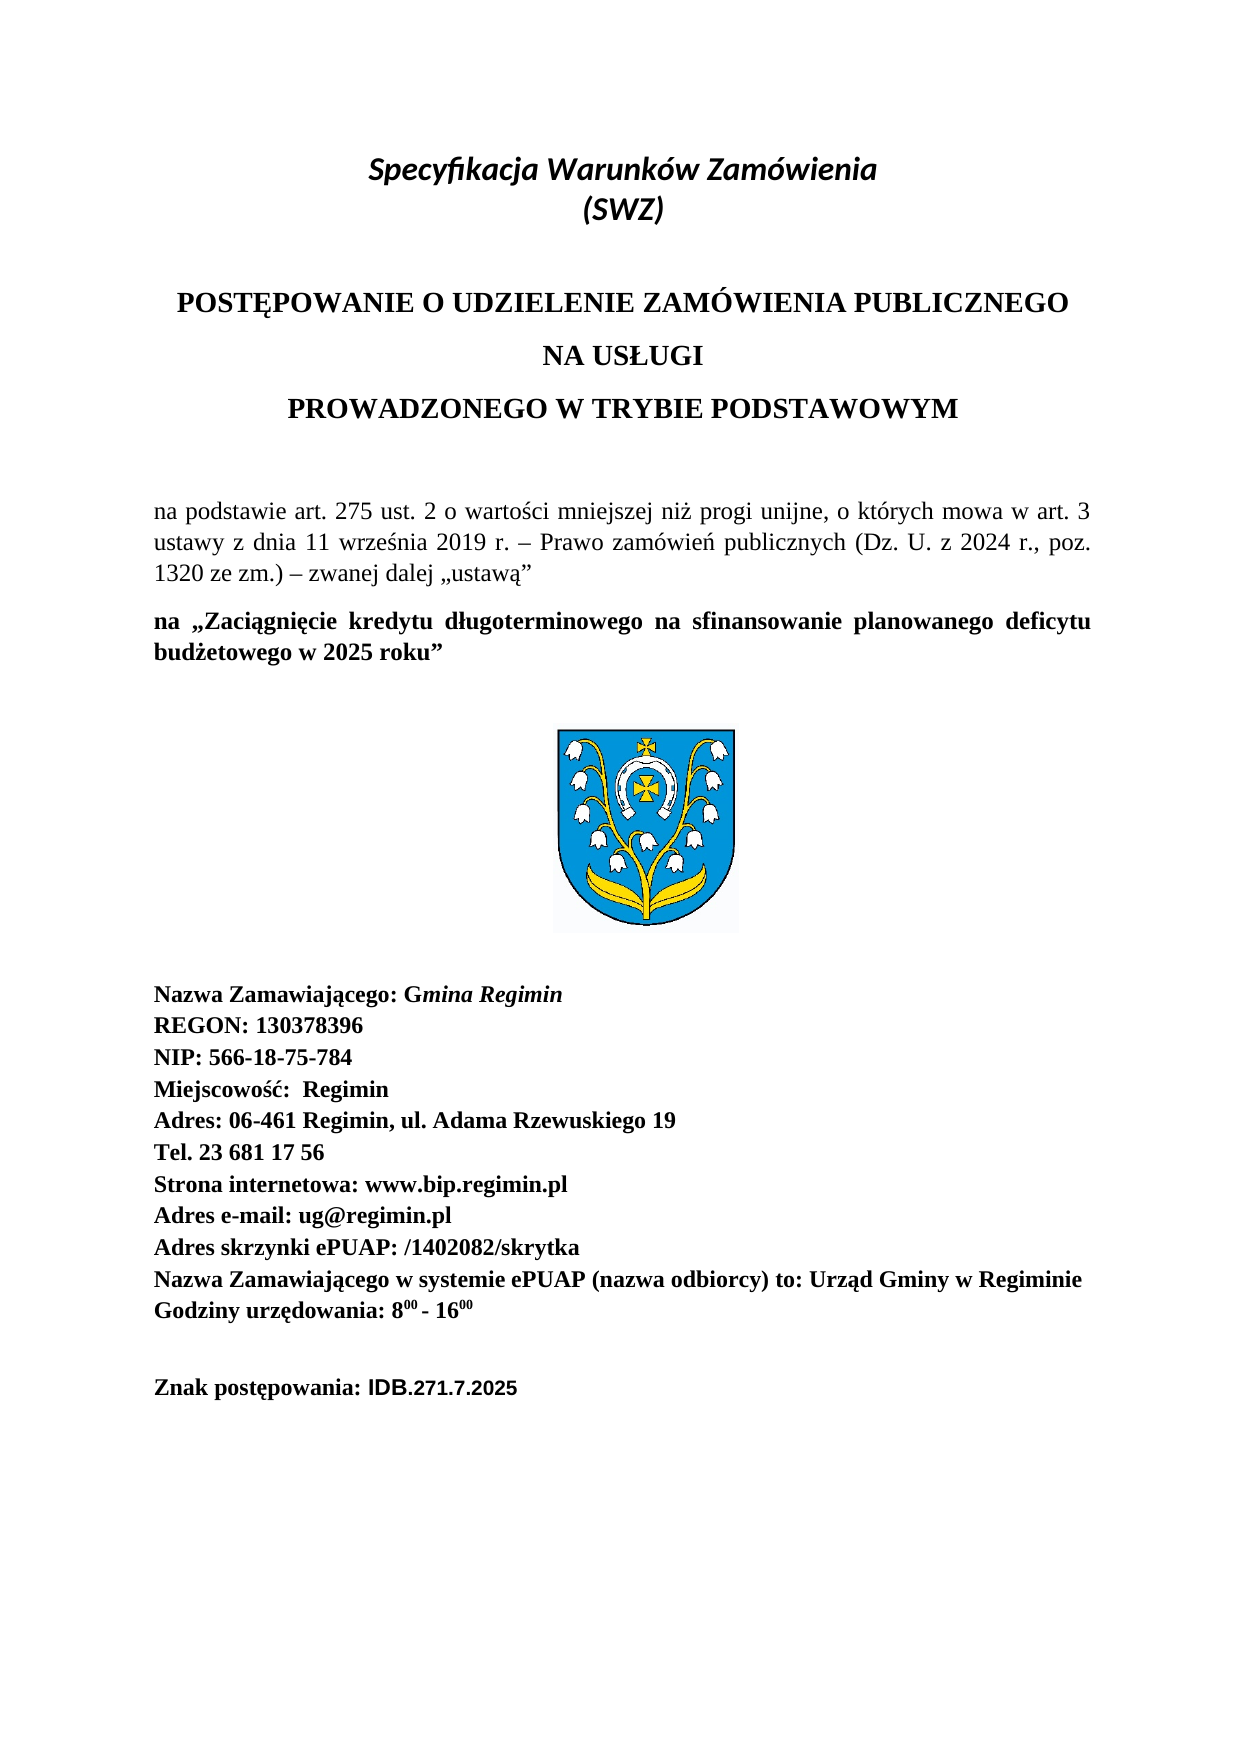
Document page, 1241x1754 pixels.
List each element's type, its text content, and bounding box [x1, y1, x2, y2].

text Miejscowość: Regimin [153, 1075, 1093, 1102]
text Nazwa Zamawiającego w systemie ePUAP (nazwa odbiorcy) to: Urząd Gminy w Regiminie [153, 1265, 1093, 1292]
text Specyfikacja Warunków Zamówienia [153, 148, 1093, 188]
text PROWADZONEGO W TRYBIE PODSTAWOWYM [153, 391, 1093, 424]
text (SWZ) [153, 188, 1093, 229]
picture [553, 723, 739, 933]
text Nazwa Zamawiającego: Gmina Regimin [153, 980, 1093, 1007]
text na podstawie art. 275 ust. 2 o wartości mniejszej niż progi unijne, o których mowa w art. 3 ustawy z dnia 11 września 2019 r. – Prawo zamówień publicznych (Dz. U. z 2024 r., poz. 1320 ze zm.) – zwanej dalej „ustawą” [153, 496, 1093, 587]
text Tel. 23 681 17 56 [153, 1138, 1093, 1166]
text Adres skrzynki ePUAP: /1402082/skrytka [153, 1233, 1093, 1261]
text Strona internetowa: www.bip.regimin.pl [153, 1170, 1093, 1197]
text NA USŁUGI [153, 338, 1093, 371]
text POSTĘPOWANIE O UDZIELENIE ZAMÓWIENIA PUBLICZNEGO [153, 285, 1093, 319]
text Godziny urzędowania: 800 - 1600 [153, 1296, 1093, 1324]
text Adres e-mail: ug@regimin.pl [153, 1201, 1093, 1229]
text NIP: 566-18-75-784 [153, 1043, 1093, 1071]
text na „Zaciągnięcie kredytu długoterminowego na sfinansowanie planowanego deficytu budżetowego w 2025 roku” [153, 606, 1093, 666]
text Znak postępowania: IDB.271.7.2025 [153, 1373, 1093, 1400]
text Adres: 06-461 Regimin, ul. Adama Rzewuskiego 19 [153, 1106, 1093, 1134]
text REGON: 130378396 [153, 1011, 1093, 1039]
